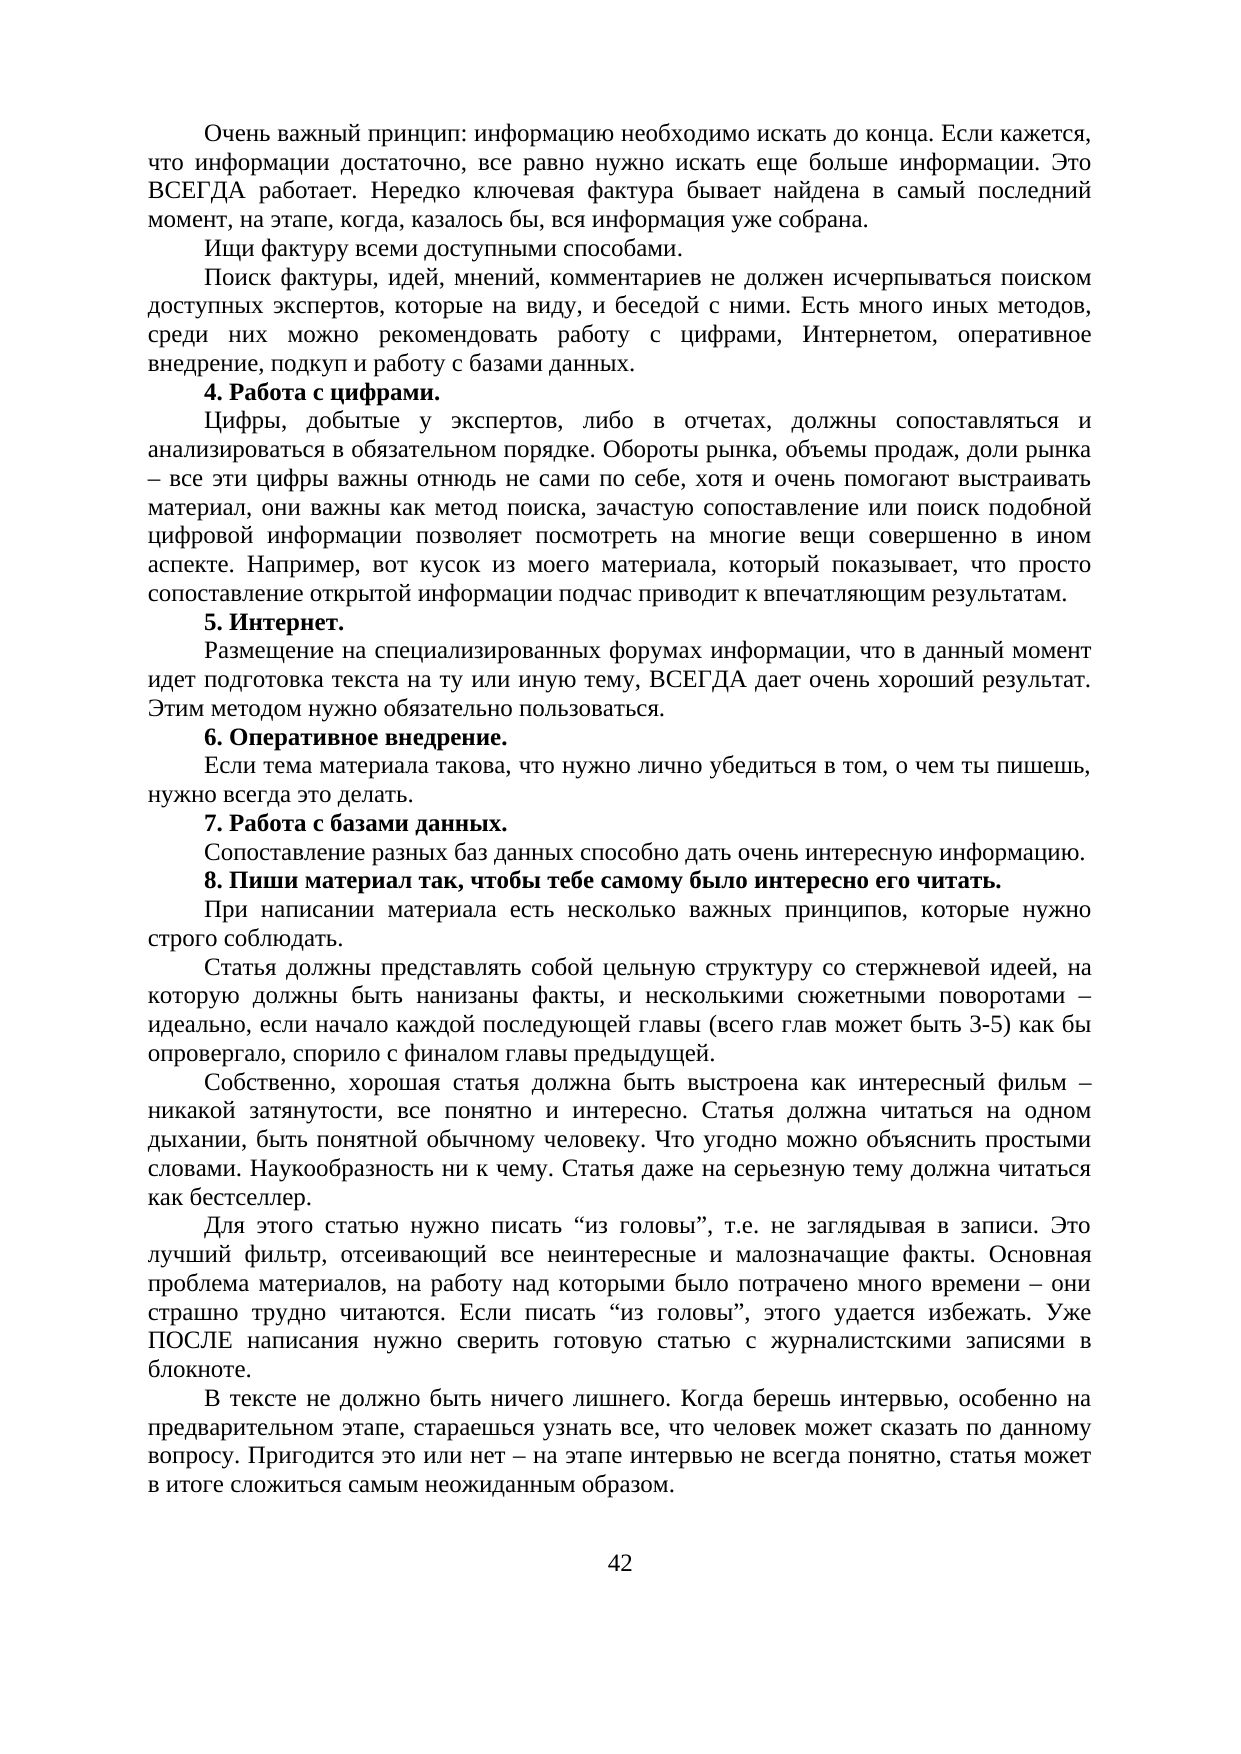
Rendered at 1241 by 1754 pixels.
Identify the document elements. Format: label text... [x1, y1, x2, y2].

text Размещение на специализированных форумах информации, что в данный момент идет подготовка текста на ту или иную тему, ВСЕГДА дает очень хороший результат. Этим методом нужно обязательно пользоваться. [148, 636, 1092, 722]
text Ищи фактуру всеми доступными способами. [148, 233, 1092, 262]
text Поиск фактуры, идей, мнений, комментариев не должен исчерпываться поиском доступных экспертов, которые на виду, и беседой с ними. Есть много иных методов, среди них можно рекомендовать работу с цифрами, Интернетом, оперативное внедрение, подкуп и работу с базами данных. [148, 262, 1092, 377]
text 5. Интернет. [148, 607, 1092, 636]
text Если тема материала такова, что нужно лично убедиться в том, о чем ты пишешь, нужно всегда это делать. [148, 751, 1092, 808]
text Цифры, добытые у экспертов, либо в отчетах, должны сопоставляться и анализироваться в обязательном порядке. Обороты рынка, объемы продаж, доли рынка – все эти цифры важны отнюдь не сами по себе, хотя и очень помогают выстраивать материал, они важны как метод поиска, зачастую сопоставление или поиск подобной цифровой информации позволяет посмотреть на многие вещи совершенно в ином аспекте. Например, вот кусок из моего материала, который показывает, что просто сопоставление открытой информации подчас приводит к впечатляющим результатам. [148, 406, 1092, 607]
text Собственно, хорошая статья должна быть выстроена как интересный фильм – никакой затянутости, все понятно и интересно. Статья должна читаться на одном дыхании, быть понятной обычному человеку. Что угодно можно объяснить простыми словами. Наукообразность ни к чему. Статья даже на серьезную тему должна читаться как бестселлер. [148, 1067, 1092, 1211]
text В тексте не должно быть ничего лишнего. Когда берешь интервью, особенно на предварительном этапе, стараешься узнать все, что человек может сказать по данному вопросу. Пригодится это или нет – на этапе интервью не всегда понятно, статья может в итоге сложиться самым неожиданным образом. [148, 1383, 1092, 1498]
text 8. Пиши материал так, чтобы тебе самому было интересно его читать. [148, 866, 1092, 894]
text Сопоставление разных баз данных способно дать очень интересную информацию. [148, 837, 1092, 866]
text Для этого статью нужно писать “из головы”, т.е. не заглядывая в записи. Это лучший фильтр, отсеивающий все неинтересные и малозначащие факты. Основная проблема материалов, на работу над которыми было потрачено много времени – они страшно трудно читаются. Если писать “из головы”, этого удается избежать. Уже ПОСЛЕ написания нужно сверить готовую статью с журналистскими записями в блокноте. [148, 1211, 1092, 1383]
text 7. Работа с базами данных. [148, 808, 1092, 837]
text Статья должны представлять собой цельную структуру со стержневой идеей, на которую должны быть нанизаны факты, и несколькими сюжетными поворотами – идеально, если начало каждой последующей главы (всего глав может быть 3-5) как бы опровергало, спорило с финалом главы предыдущей. [148, 952, 1092, 1067]
text 6. Оперативное внедрение. [148, 722, 1092, 751]
text Очень важный принцип: информацию необходимо искать до конца. Если кажется, что информации достаточно, все равно нужно искать еще больше информации. Это ВСЕГДА работает. Нередко ключевая фактура бывает найдена в самый последний момент, на этапе, когда, казалось бы, вся информация уже собрана. [148, 118, 1092, 233]
text При написании материала есть несколько важных принципов, которые нужно строго соблюдать. [148, 894, 1092, 952]
text 4. Работа с цифрами. [148, 377, 1092, 406]
